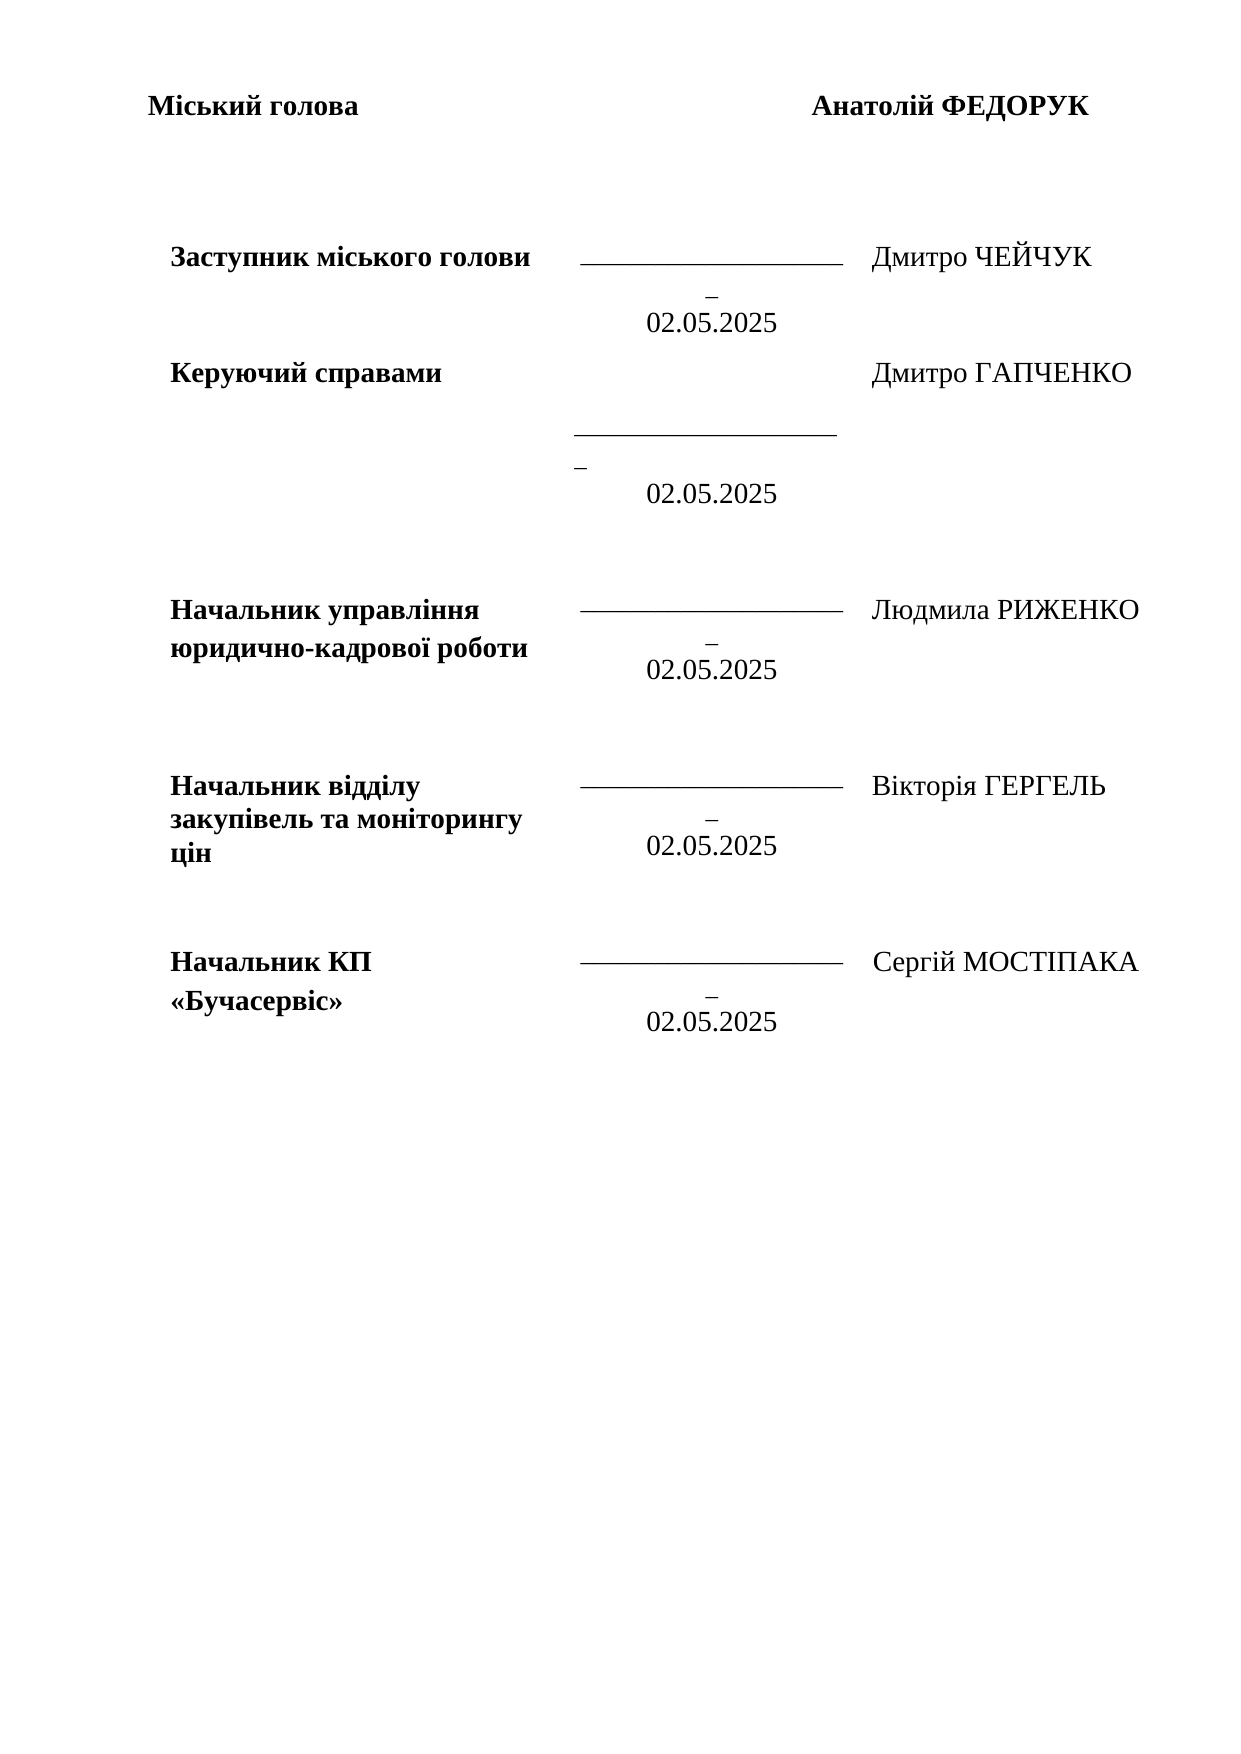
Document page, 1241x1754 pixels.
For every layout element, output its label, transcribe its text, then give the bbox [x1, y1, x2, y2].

table_cell Людмила РИЖЕНКО [860, 553, 1152, 729]
table_cell Вікторія ГЕРГЕЛЬ [860, 729, 1152, 906]
table_cell Начальник КП «Бучасервіс» [159, 906, 563, 1082]
table_header Заступник міського голови Керуючий справами [159, 240, 563, 553]
table_cell ______________________ 02.05.2025 [563, 729, 860, 906]
table_cell Начальник відділу закупівель та моніторингу цін [159, 729, 563, 906]
text Міський голова Анатолій ФЕДОРУК [148, 88, 1152, 122]
table_header Дмитро ЧЕЙЧУК Дмитро ГАПЧЕНКО [860, 240, 1152, 553]
table_cell ______________________ 02.05.2025 [563, 553, 860, 729]
table_cell ______________________ 02.05.2025 [563, 906, 860, 1082]
table_cell Начальник управління юридично-кадрової роботи [159, 553, 563, 729]
table_cell Сергій МОСТІПАКА [860, 906, 1152, 1082]
table_header ______________________ 02.05.2025 ______________________ 02.05.2025 [563, 240, 860, 553]
